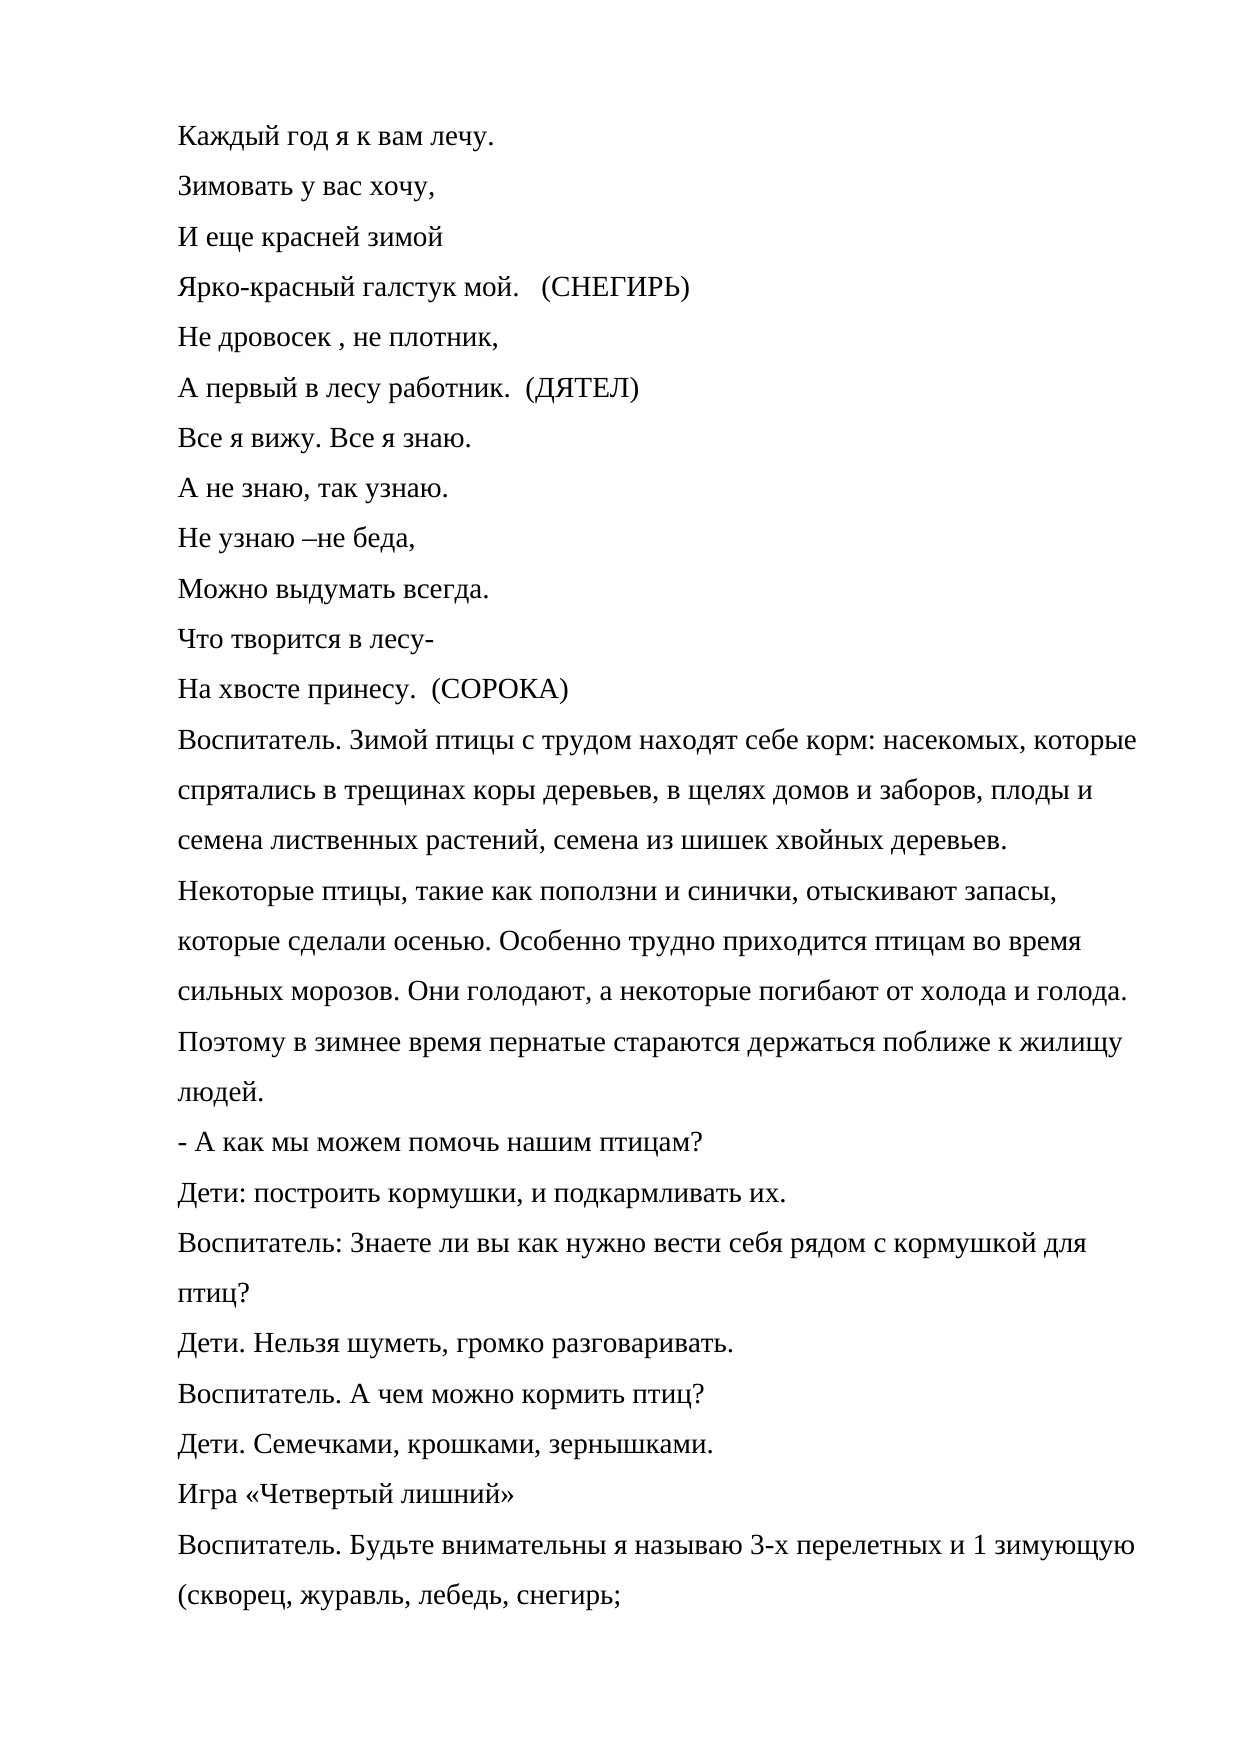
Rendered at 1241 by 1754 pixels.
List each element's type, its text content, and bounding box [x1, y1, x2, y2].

text Дети. Семечками, крошками, зернышками. [177, 1426, 1152, 1460]
text Дети: построить кормушки, и подкармливать их. [177, 1175, 1152, 1208]
text На хвосте принесу. (СОРОКА) [177, 672, 1152, 705]
text А не знаю, так узнаю. [177, 470, 1152, 504]
text Не узнаю –не беда, [177, 521, 1152, 554]
text - А как мы можем помочь нашим птицам? [177, 1124, 1152, 1158]
text Воспитатель. Будьте внимательны я называю 3-х перелетных и 1 зимующую (скворец, журавль, лебедь, снегирь; [177, 1527, 1152, 1611]
text Что творится в лесу- [177, 621, 1152, 655]
text Каждый год я к вам лечу. [177, 118, 1152, 152]
text Не дровосек , не плотник, [177, 319, 1152, 353]
text Воспитатель. Зимой птицы с трудом находят себе корм: насекомых, которые спрятались в трещинах коры деревьев, в щелях домов и заборов, плоды и семена лиственных растений, семена из шишек хвойных деревьев. Некоторые птицы, такие как поползни и синички, отыскивают запасы, которые сделали осенью. Особенно трудно приходится птицам во время сильных морозов. Они голодают, а некоторые погибают от холода и голода. Поэтому в зимнее время пернатые стараются держаться поближе к жилищу людей. [177, 722, 1152, 1108]
text Игра «Четвертый лишний» [177, 1477, 1152, 1510]
text Можно выдумать всегда. [177, 571, 1152, 604]
text А первый в лесу работник. (ДЯТЕЛ) [177, 370, 1152, 403]
text Ярко-красный галстук мой. (СНЕГИРЬ) [177, 269, 1152, 303]
text Воспитатель. А чем можно кормить птиц? [177, 1376, 1152, 1409]
text Воспитатель: Знаете ли вы как нужно вести себя рядом с кормушкой для птиц? [177, 1225, 1152, 1309]
text И еще красней зимой [177, 219, 1152, 252]
text Все я вижу. Все я знаю. [177, 420, 1152, 453]
text Зимовать у вас хочу, [177, 168, 1152, 202]
text Дети. Нельзя шуметь, громко разговаривать. [177, 1326, 1152, 1359]
